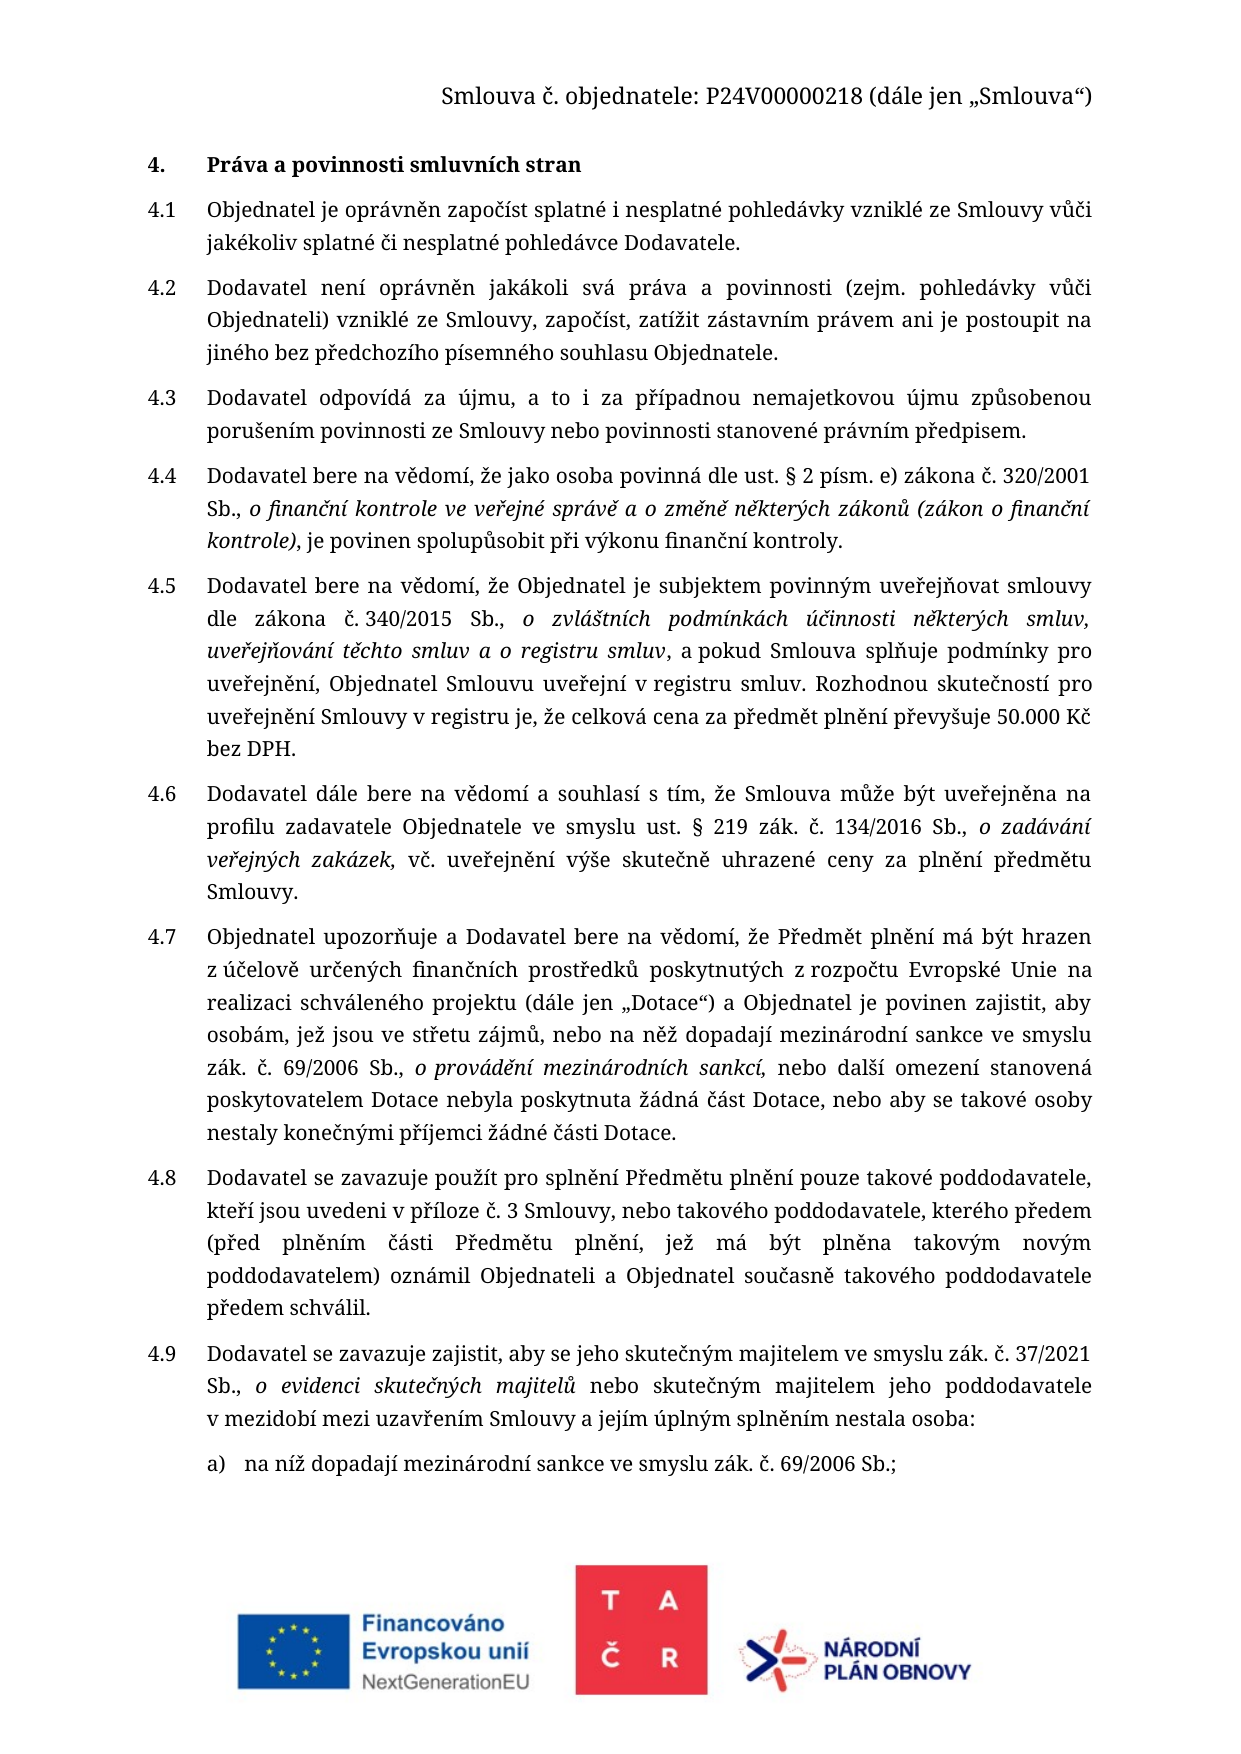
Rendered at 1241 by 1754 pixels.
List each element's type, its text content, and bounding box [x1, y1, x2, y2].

list Dodavatel se zavazuje zajistit, aby se jeho skutečným majitelem ve smyslu zák. č. 37/2021 Sb., o evidenci skutečných majitelů nebo skutečným majitelem jeho poddodavatele v mezidobí mezi uzavřením Smlouvy a jejím úplným splněním nestala osoba: [148, 1339, 1093, 1432]
list Dodavatel není oprávněn jakákoli svá práva a povinnosti (zejm. pohledávky vůči Objednateli) vzniklé ze Smlouvy, započíst, zatížit zástavním právem ani je postoupit na jiného bez předchozího písemného souhlasu Objednatele. [148, 273, 1093, 367]
list Dodavatel odpovídá za újmu, a to i za případnou nemajetkovou újmu způsobenou porušením povinnosti ze Smlouvy nebo povinnosti stanovené právním předpisem. [148, 383, 1093, 444]
list Dodavatel dále bere na vědomí a souhlasí s tím, že Smlouva může být uveřejněna na profilu zadavatele Objednatele ve smyslu ust. § 219 zák. č. 134/2016 Sb., o zadávání veřejných zakázek, vč. uveřejnění výše skutečně uhrazené ceny za plnění předmětu Smlouvy. [148, 779, 1093, 906]
picture [147, 1523, 1093, 1726]
list Objednatel upozorňuje a Dodavatel bere na vědomí, že Předmět plnění má být hrazen z účelově určených finančních prostředků poskytnutých z rozpočtu Evropské Unie na realizaci schváleného projektu (dále jen „Dotace“) a Objednatel je povinen zajistit, aby osobám, jež jsou ve střetu zájmů, nebo na něž dopadají mezinárodní sankce ve smyslu zák. č. 69/2006 Sb., o provádění mezinárodních sankcí, nebo další omezení stanovená poskytovatelem Dotace nebyla poskytnuta žádná část Dotace, nebo aby se takové osoby nestaly konečnými příjemci žádné části Dotace. [148, 922, 1093, 1146]
list Dodavatel bere na vědomí, že jako osoba povinná dle ust. § 2 písm. e) zákona č. 320/2001 Sb., o finanční kontrole ve veřejné správě a o změně některých zákonů (zákon o finanční kontrole), je povinen spolupůsobit při výkonu finanční kontroly. [148, 461, 1093, 555]
list Dodavatel se zavazuje použít pro splnění Předmětu plnění pouze takové poddodavatele, kteří jsou uvedeni v příloze č. 3 Smlouvy, nebo takového poddodavatele, kterého předem (před plněním části Předmětu plnění, jež má být plněna takovým novým poddodavatelem) oznámil Objednateli a Objednatel současně takového poddodavatele předem schválil. [148, 1163, 1093, 1322]
list Práva a povinnosti smluvních stran [148, 150, 1093, 179]
list na níž dopadají mezinárodní sankce ve smyslu zák. č. 69/2006 Sb.; [207, 1449, 1093, 1477]
list Dodavatel bere na vědomí, že Objednatel je subjektem povinným uveřejňovat smlouvy dle zákona č. 340/2015 Sb., o zvláštních podmínkách účinnosti některých smluv, uveřejňování těchto smluv a o registru smluv, a pokud Smlouva splňuje podmínky pro uveřejnění, Objednatel Smlouvu uveřejní v registru smluv. Rozhodnou skutečností pro uveřejnění Smlouvy v registru je, že celková cena za předmět plnění převyšuje 50.000 Kč bez DPH. [148, 571, 1093, 763]
list Objednatel je oprávněn započíst splatné i nesplatné pohledávky vzniklé ze Smlouvy vůči jakékoliv splatné či nesplatné pohledávce Dodavatele. [148, 195, 1093, 256]
